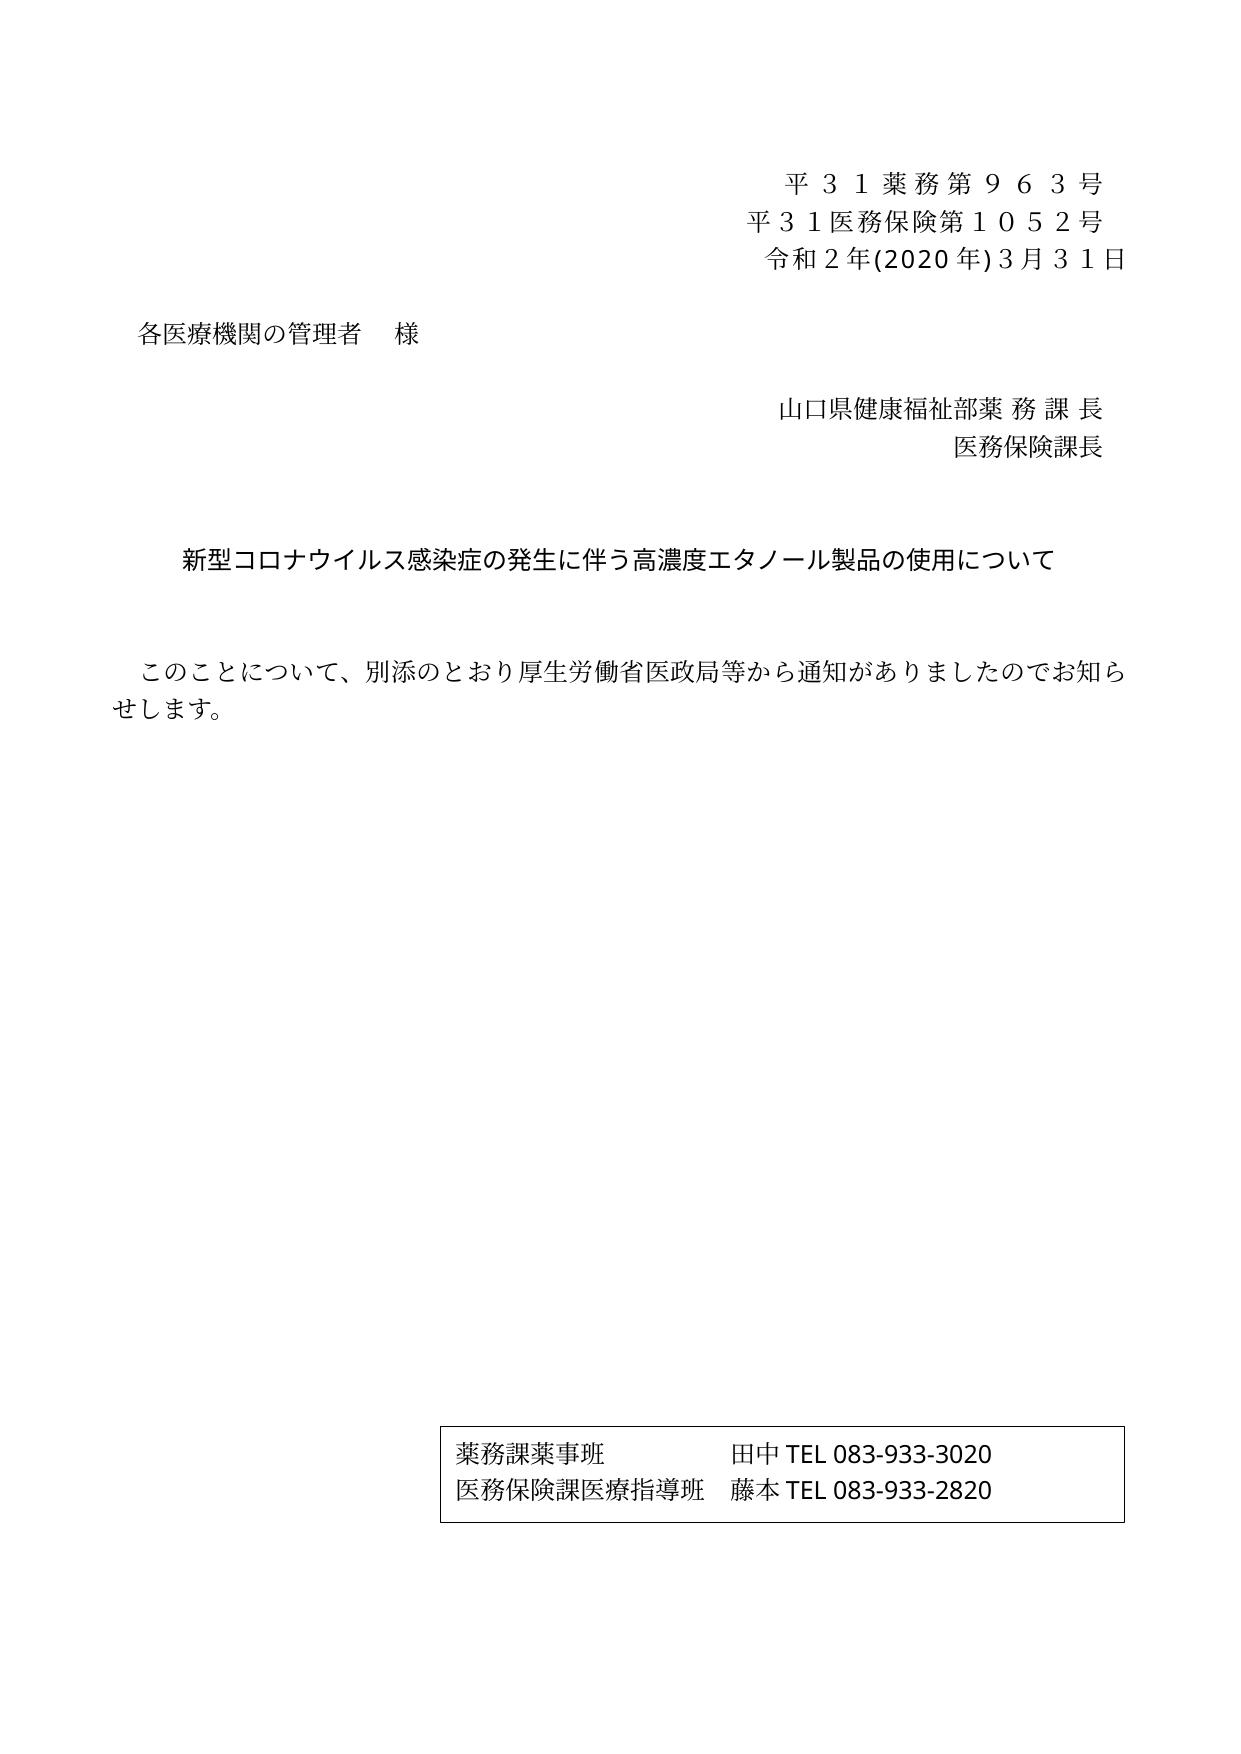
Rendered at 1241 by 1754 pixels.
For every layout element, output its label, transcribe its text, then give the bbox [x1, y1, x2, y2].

text 平３１薬務第９６３号 [112, 164, 1103, 202]
text 医務保険課長 [112, 427, 1103, 464]
text 新型コロナウイルス感染症の発生に伴う高濃度エタノール製品の使用について [112, 539, 1128, 577]
text 各医療機関の管理者 様 [112, 314, 1128, 352]
text 令和２年(2020年)３月３１日 [112, 239, 1128, 277]
text 平３１医務保険第１０５２号 [112, 202, 1103, 239]
text 山口県健康福祉部薬務課長 [112, 389, 1103, 427]
text このことについて、別添のとおり厚生労働省医政局等から通知がありましたのでお知らせします。 [112, 652, 1128, 727]
